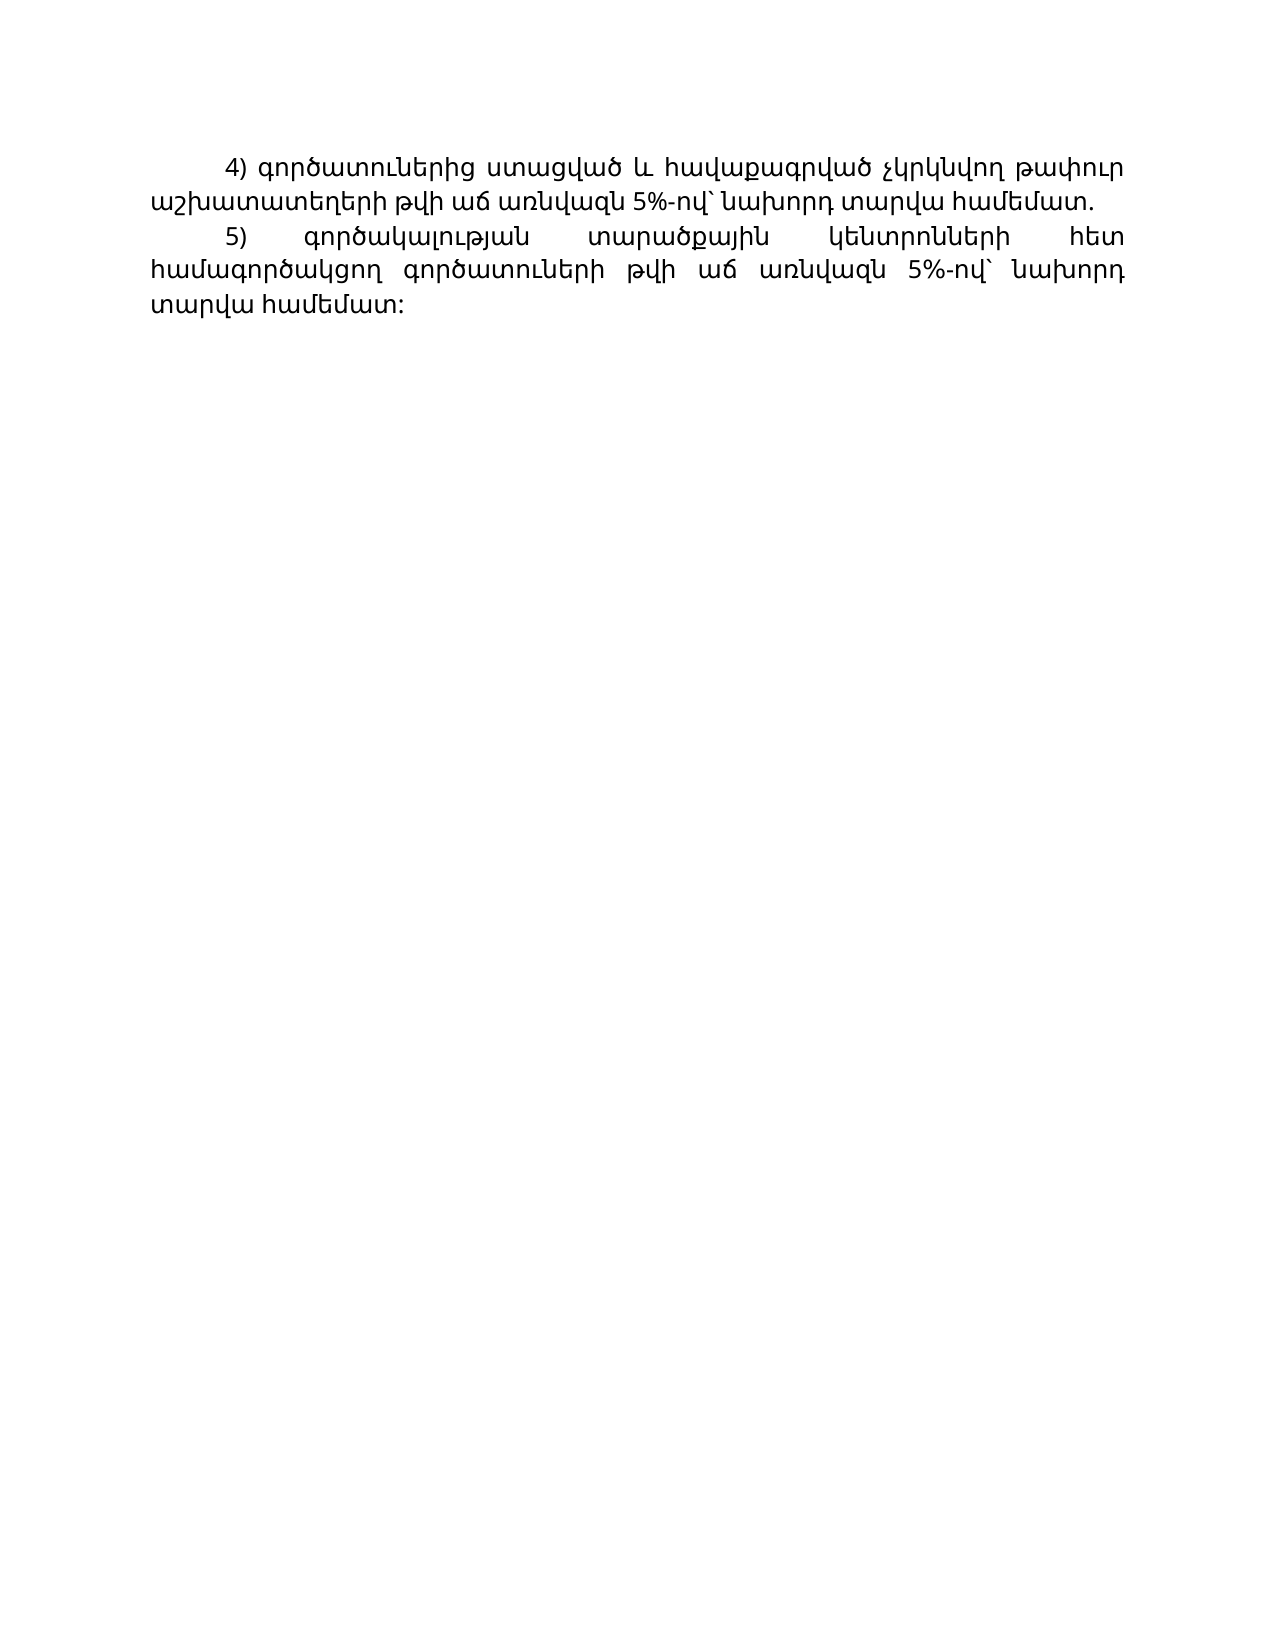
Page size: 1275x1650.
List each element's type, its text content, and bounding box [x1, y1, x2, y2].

text 5) գործակալության տարածքային կենտրոնների հետ համագործակցող գործատուների թվի աճ առնվազն 5%-ով` նախորդ տարվա համեմատ: [150, 218, 1125, 320]
text 4) գործատուներից ստացված և հավաքագրված չկրկնվող թափուր աշխատատեղերի թվի աճ առնվազն 5%-ով` նախորդ տարվա համեմատ. [150, 150, 1125, 218]
